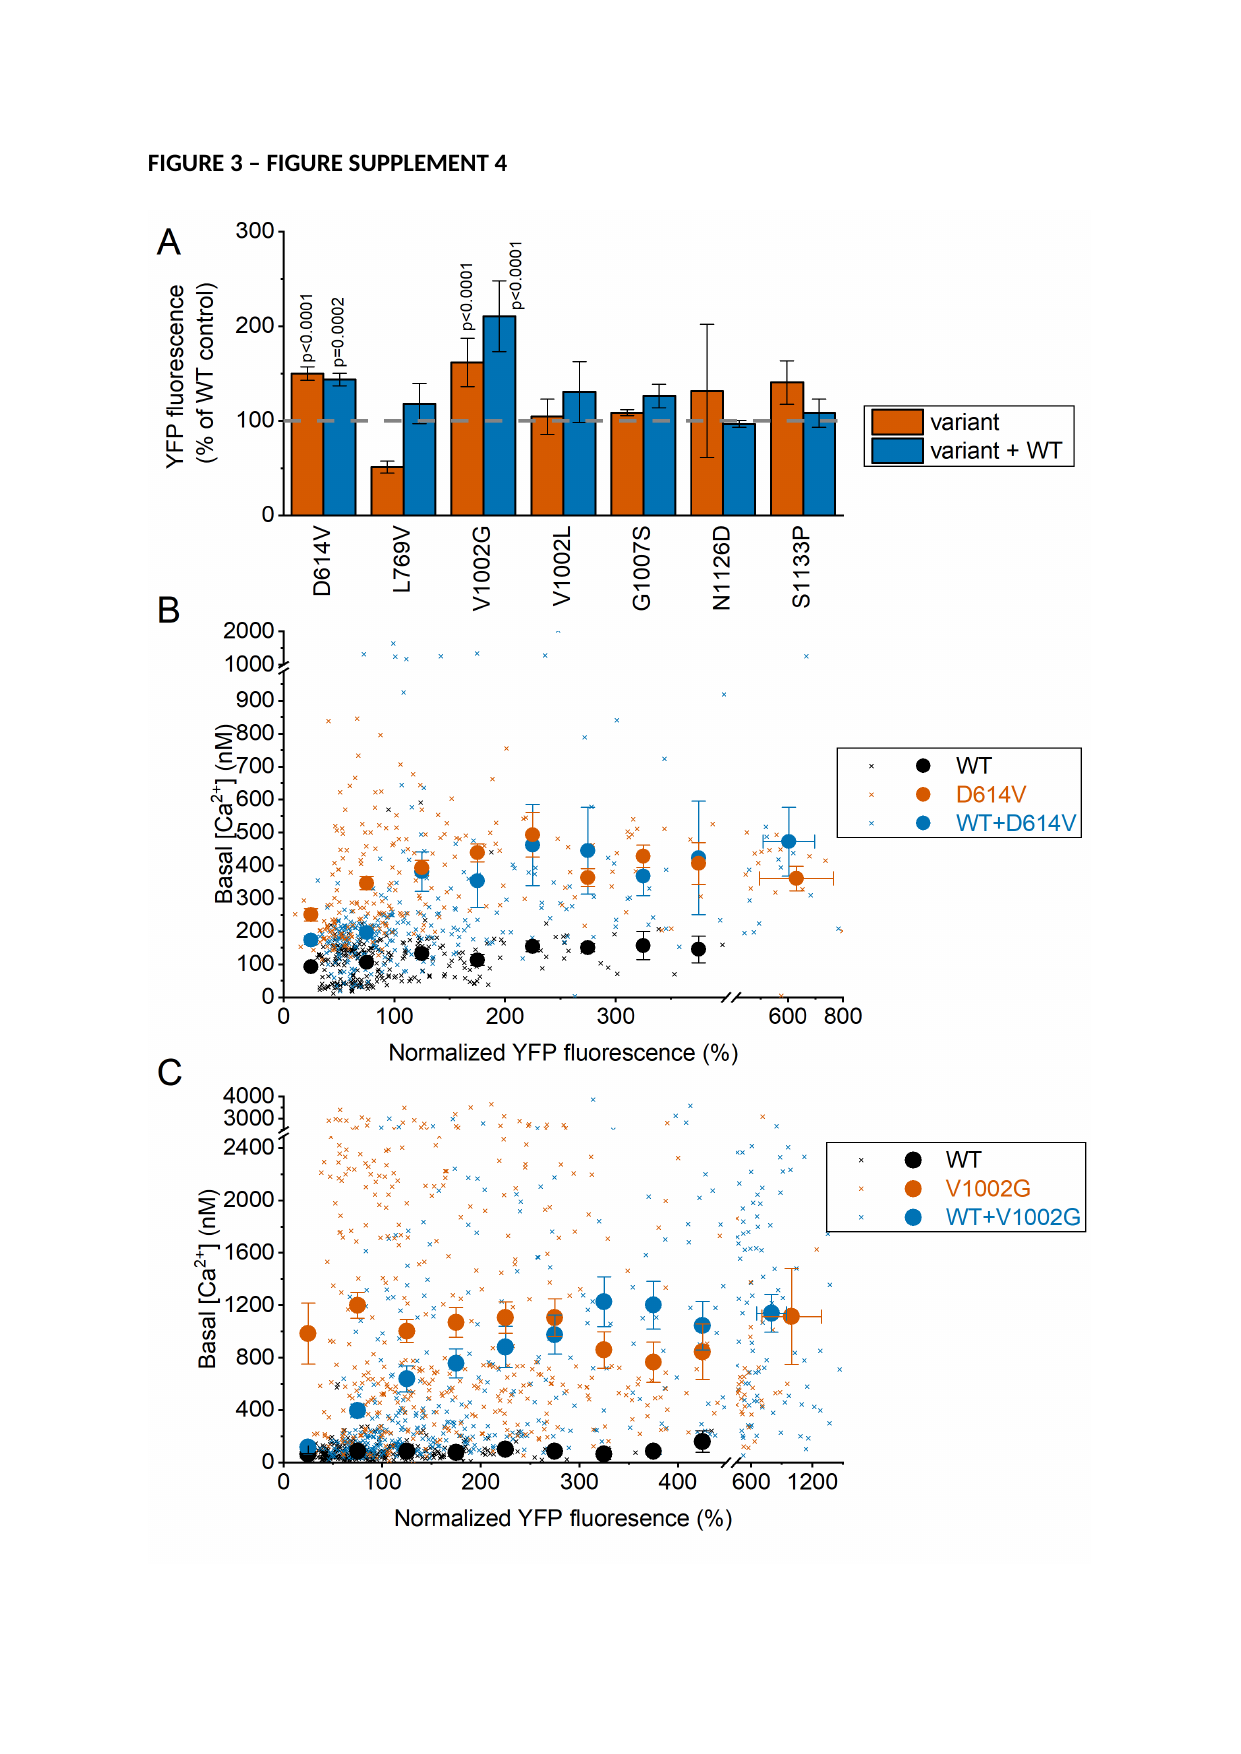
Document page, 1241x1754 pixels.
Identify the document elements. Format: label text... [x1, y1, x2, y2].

text FIGURE 3 – FIGURE SUPPLEMENT 4 [148, 148, 1093, 178]
picture [147, 210, 1092, 1564]
